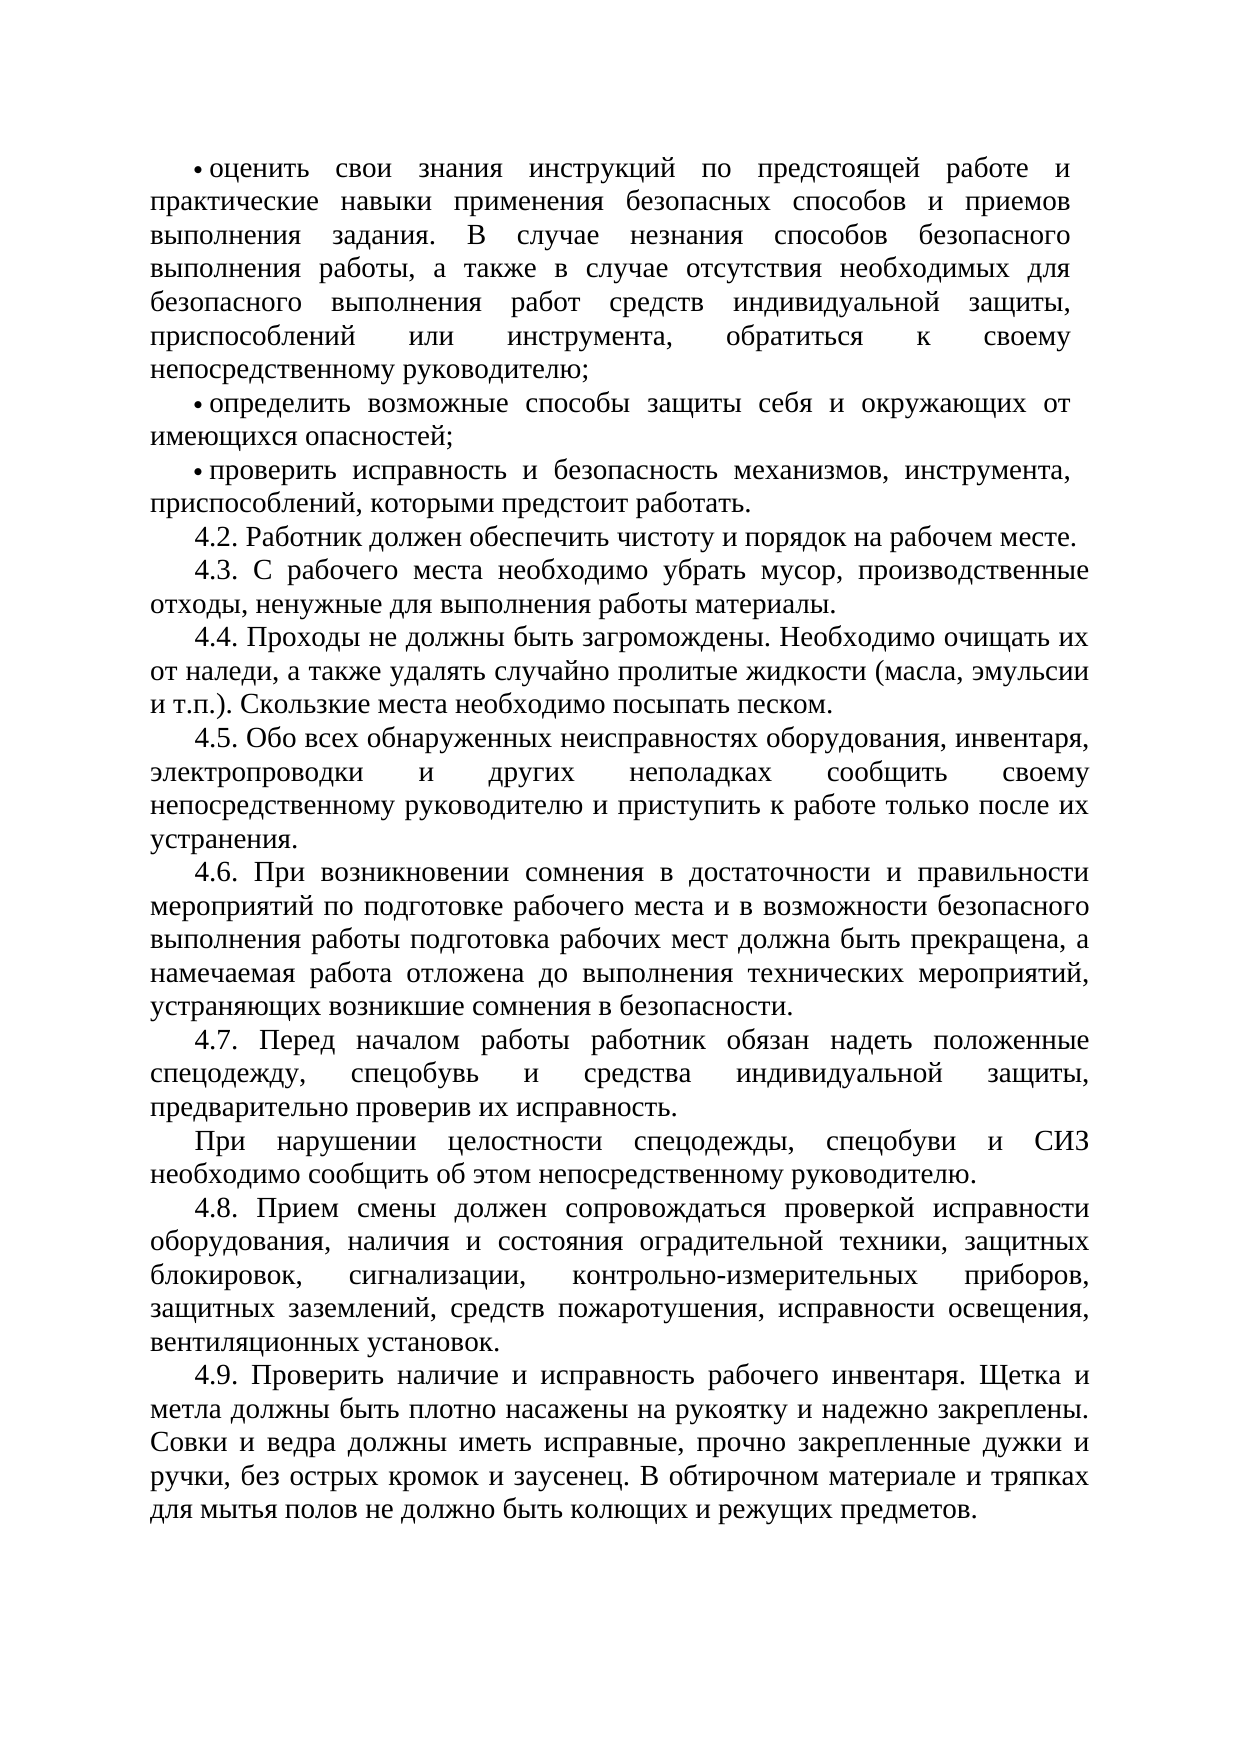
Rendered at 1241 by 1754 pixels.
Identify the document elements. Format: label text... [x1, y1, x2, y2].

text 4.8. Прием смены должен сопровождаться проверкой исправности оборудования, наличия и состояния оградительной техники, защитных блокировок, сигнализации, контрольно-измерительных приборов, защитных заземлений, средств пожаротушения, исправности освещения, вентиляционных установок. [150, 1190, 1090, 1357]
text 4.3. С рабочего места необходимо убрать мусор, производственные отходы, ненужные для выполнения работы материалы. [150, 552, 1090, 619]
list определить возможные способы защиты себя и окружающих от имеющихся опасностей; [150, 385, 1071, 452]
text 4.2. Работник должен обеспечить чистоту и порядок на рабочем месте. [150, 519, 1090, 552]
text При нарушении целостности спецодежды, спецобуви и СИЗ необходимо сообщить об этом непосредственному руководителю. [150, 1123, 1090, 1190]
text 4.5. Обо всех обнаруженных неисправностях оборудования, инвентаря, электропроводки и других неполадках сообщить своему непосредственному руководителю и приступить к работе только после их устранения. [150, 720, 1090, 854]
text 4.9. Проверить наличие и исправность рабочего инвентаря. Щетка и метла должны быть плотно насажены на рукоятку и надежно закреплены. Совки и ведра должны иметь исправные, прочно закрепленные дужки и ручки, без острых кромок и заусенец. В обтирочном материале и тряпках для мытья полов не должно быть колющих и режущих предметов. [150, 1357, 1090, 1525]
list оценить свои знания инструкций по предстоящей работе и практические навыки применения безопасных способов и приемов выполнения задания. В случае незнания способов безопасного выполнения работы, а также в случае отсутствия необходимых для безопасного выполнения работ средств индивидуальной защиты, приспособлений или инструмента, обратиться к своему непосредственному руководителю; [150, 150, 1071, 385]
text 4.7. Перед началом работы работник обязан надеть положенные спецодежду, спецобувь и средства индивидуальной защиты, предварительно проверив их исправность. [150, 1022, 1090, 1123]
list проверить исправность и безопасность механизмов, инструмента, приспособлений, которыми предстоит работать. [150, 452, 1071, 519]
text 4.4. Проходы не должны быть загромождены. Необходимо очищать их от наледи, а также удалять случайно пролитые жидкости (масла, эмульсии и т.п.). Скользкие места необходимо посыпать песком. [150, 619, 1090, 720]
text 4.6. При возникновении сомнения в достаточности и правильности мероприятий по подготовке рабочего места и в возможности безопасного выполнения работы подготовка рабочих мест должна быть прекращена, а намечаемая работа отложена до выполнения технических мероприятий, устраняющих возникшие сомнения в безопасности. [150, 854, 1090, 1022]
